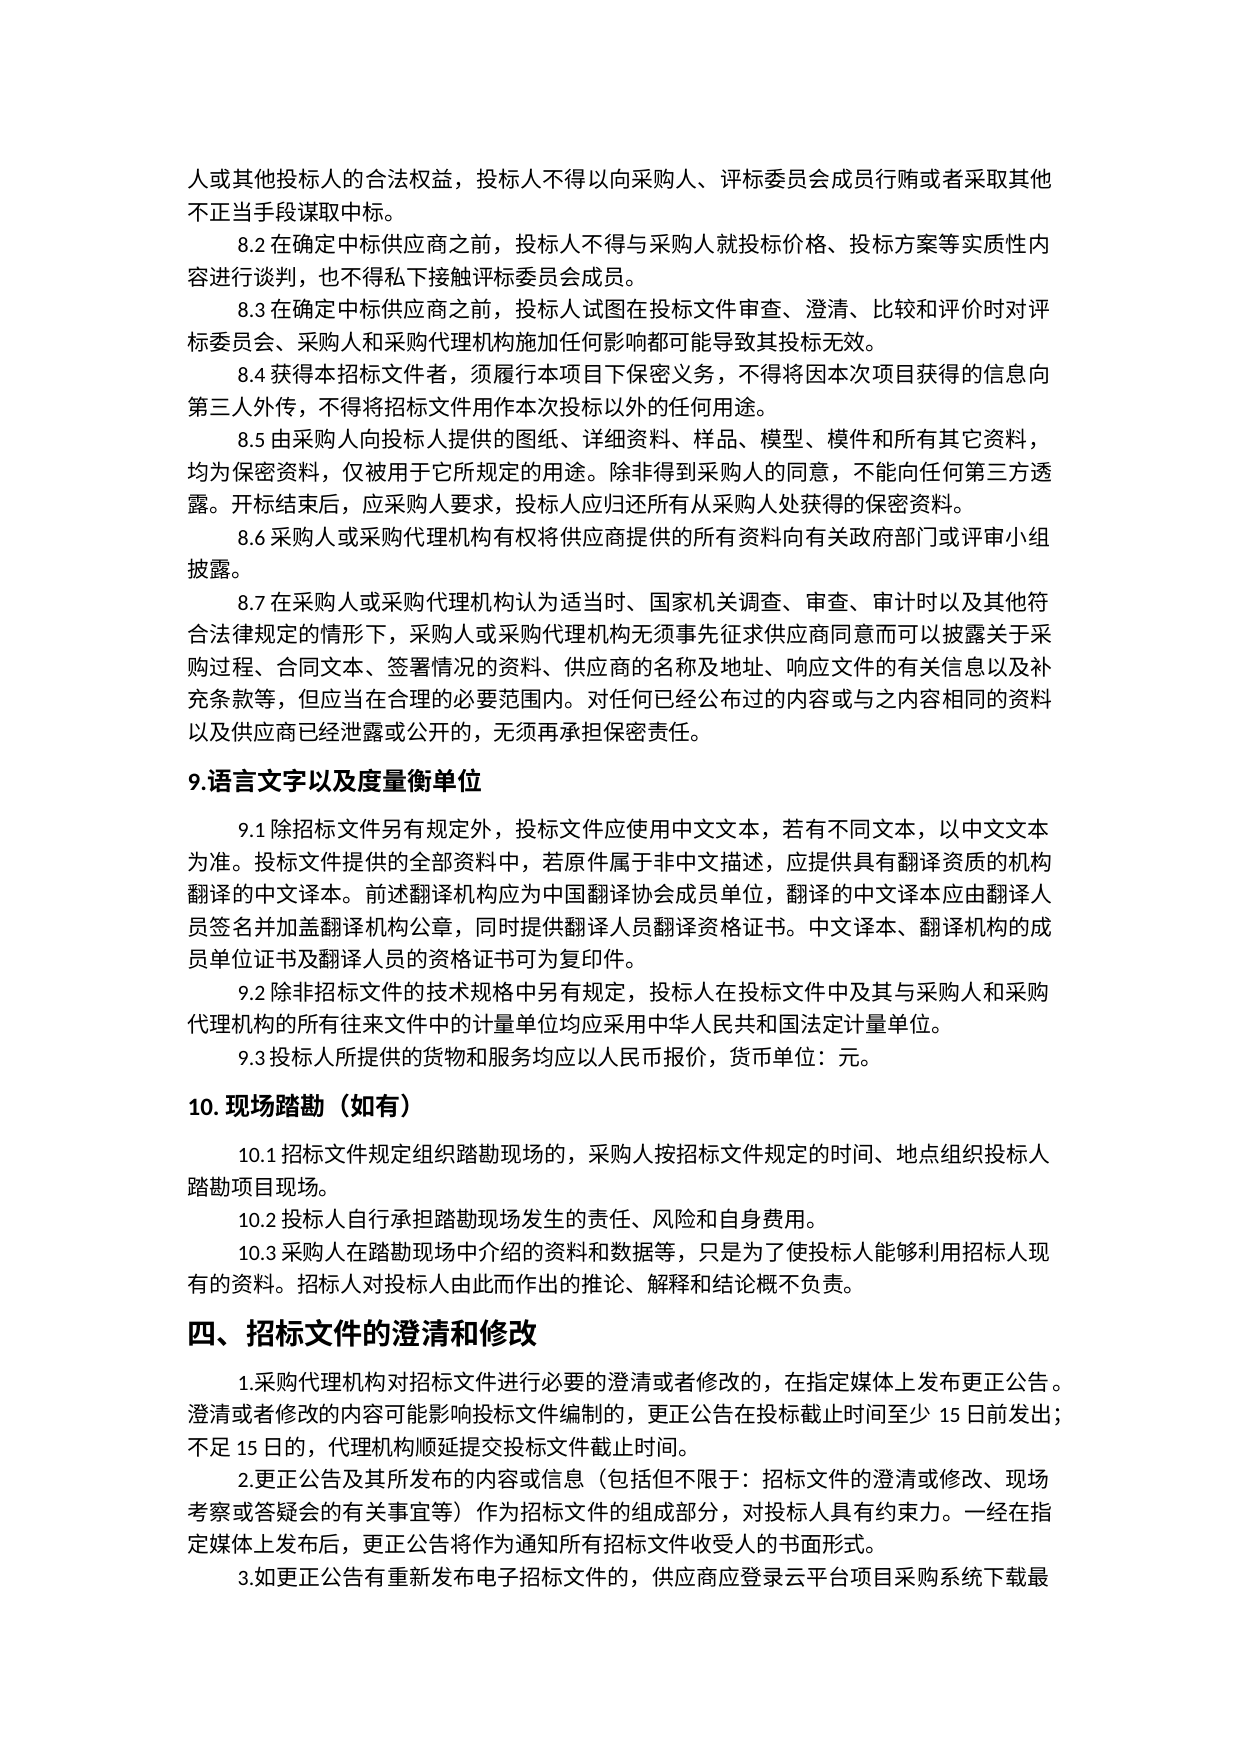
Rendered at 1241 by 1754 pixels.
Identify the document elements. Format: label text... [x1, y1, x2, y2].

text 8.7在采购人或采购代理机构认为适当时、国家机关调查、审查、审计时以及其他符合法律规定的情形下，采购人或采购代理机构无须事先征求供应商同意而可以披露关于采购过程、合同文本、签署情况的资料、供应商的名称及地址、响应文件的有关信息以及补充条款等，但应当在合理的必要范围内。对任何已经公布过的内容或与之内容相同的资料，以及供应商已经泄露或公开的，无须再承担保密责任。 [187, 584, 1053, 747]
text 9.1除招标文件另有规定外，投标文件应使用中文文本，若有不同文本，以中文文本为准。投标文件提供的全部资料中，若原件属于非中文描述，应提供具有翻译资质的机构翻译的中文译本。前述翻译机构应为中国翻译协会成员单位，翻译的中文译本应由翻译人员签名并加盖翻译机构公章，同时提供翻译人员翻译资格证书。中文译本、翻译机构的成员单位证书及翻译人员的资格证书可为复印件。 [187, 812, 1053, 974]
text 10.2投标人自行承担踏勘现场发生的责任、风险和自身费用。 [187, 1202, 1053, 1234]
text 9.2除非招标文件的技术规格中另有规定，投标人在投标文件中及其与采购人和采购代理机构的所有往来文件中的计量单位均应采用中华人民共和国法定计量单位。 [187, 974, 1053, 1039]
text 9.语言文字以及度量衡单位 [187, 747, 1053, 812]
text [187, 1559, 1053, 1592]
text 2.更正公告及其所发布的内容或信息（包括但不限于：招标文件的澄清或修改、现场考察或答疑会的有关事宜等）作为招标文件的组成部分，对投标人具有约束力。一经在指定媒体上发布后，更正公告将作为通知所有招标文件收受人的书面形式。 [187, 1462, 1053, 1559]
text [187, 162, 1053, 227]
text 9.3投标人所提供的货物和服务均应以人民币报价，货币单位：元。 [187, 1039, 1053, 1072]
text 8.4获得本招标文件者，须履行本项目下保密义务，不得将因本次项目获得的信息向第三人外传，不得将招标文件用作本次投标以外的任何用途。 [187, 357, 1053, 422]
text 8.5由采购人向投标人提供的图纸、详细资料、样品、模型、模件和所有其它资料，均为保密资料，仅被用于它所规定的用途。除非得到采购人的同意，不能向任何第三方透露。开标结束后，应采购人要求，投标人应归还所有从采购人处获得的保密资料。 [187, 422, 1053, 519]
text 10.3采购人在踏勘现场中介绍的资料和数据等，只是为了使投标人能够利用招标人现有的资料。招标人对投标人由此而作出的推论、解释和结论概不负责。 [187, 1234, 1053, 1299]
text 1.采购代理机构对招标文件进行必要的澄清或者修改的，在指定媒体上发布更正公告。澄清或者修改的内容可能影响投标文件编制的，更正公告在投标截止时间至少15日前发出；不足15日的，代理机构顺延提交投标文件截止时间。 [187, 1364, 1053, 1462]
text 10.1招标文件规定组织踏勘现场的，采购人按招标文件规定的时间、地点组织投标人踏勘项目现场。 [187, 1137, 1053, 1202]
text 10. 现场踏勘（如有） [187, 1072, 1053, 1137]
text 8.3在确定中标供应商之前，投标人试图在投标文件审查、澄清、比较和评价时对评标委员会、采购人和采购代理机构施加任何影响都可能导致其投标无效。 [187, 292, 1053, 357]
text 8.2在确定中标供应商之前，投标人不得与采购人就投标价格、投标方案等实质性内容进行谈判，也不得私下接触评标委员会成员。 [187, 227, 1053, 292]
text 8.6采购人或采购代理机构有权将供应商提供的所有资料向有关政府部门或评审小组披露。 [187, 519, 1053, 584]
text 四、招标文件的澄清和修改 [187, 1299, 1053, 1364]
